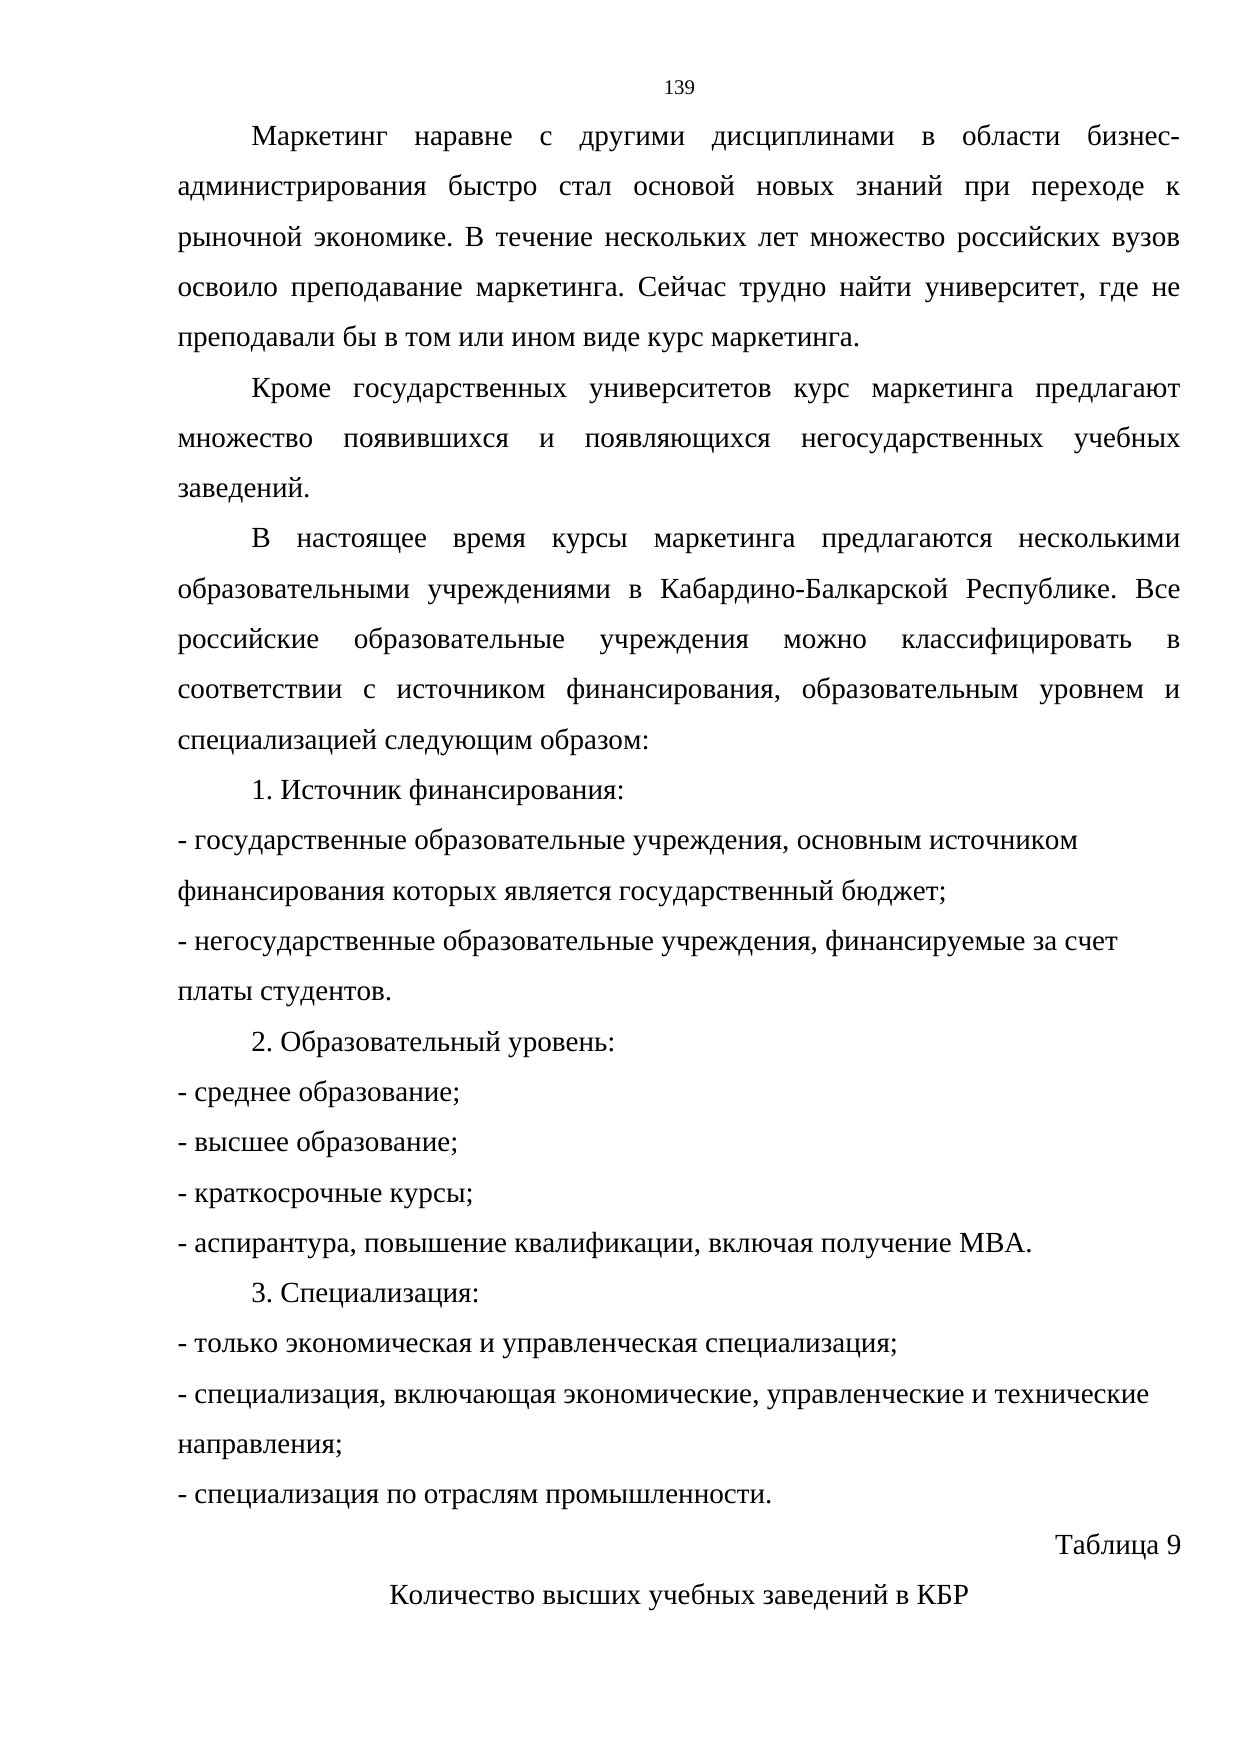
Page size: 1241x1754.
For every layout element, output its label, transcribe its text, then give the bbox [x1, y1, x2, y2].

text - только экономическая и управленческая специализация; - специализация, включающая экономические, управленческие и технические направления; - специализация по отраслям промышленности. [177, 1326, 1181, 1510]
text Маркетинг наравне с другими дисциплинами в области бизнес-администрирования быстро стал основой новых знаний при переходе к рыночной экономике. В течение нескольких лет множество российских вузов освоило преподавание маркетинга. Сейчас трудно найти университет, где не преподавали бы в том или ином виде курс маркетинга. [177, 118, 1181, 353]
text 3. Специализация: [177, 1275, 1181, 1309]
text Таблица 9 [177, 1527, 1181, 1560]
text - среднее образование; - высшее образование; - краткосрочные курсы; - аспирантура, повышение квалификации, включая получение МВА. [177, 1074, 1181, 1258]
text 1. Источник финансирования: [177, 772, 1181, 806]
text В настоящее время курсы маркетинга предлагаются несколькими образовательными учреждениями в Кабардино-Балкарской Республике. Все российские образовательные учреждения можно классифицировать в соответствии с источником финансирования, образовательным уровнем и специализацией следующим образом: [177, 521, 1181, 755]
text 2. Образовательный уровень: [177, 1024, 1181, 1057]
text Кроме государственных университетов курс маркетинга предлагают множество появившихся и появляющихся негосударственных учебных заведений. [177, 370, 1181, 504]
text Количество высших учебных заведений в КБР [177, 1577, 1181, 1611]
text - государственные образовательные учреждения, основным источником финансирования которых является государственный бюджет; - негосударственные образовательные учреждения, финансируемые за счет платы студентов. [177, 822, 1181, 1007]
